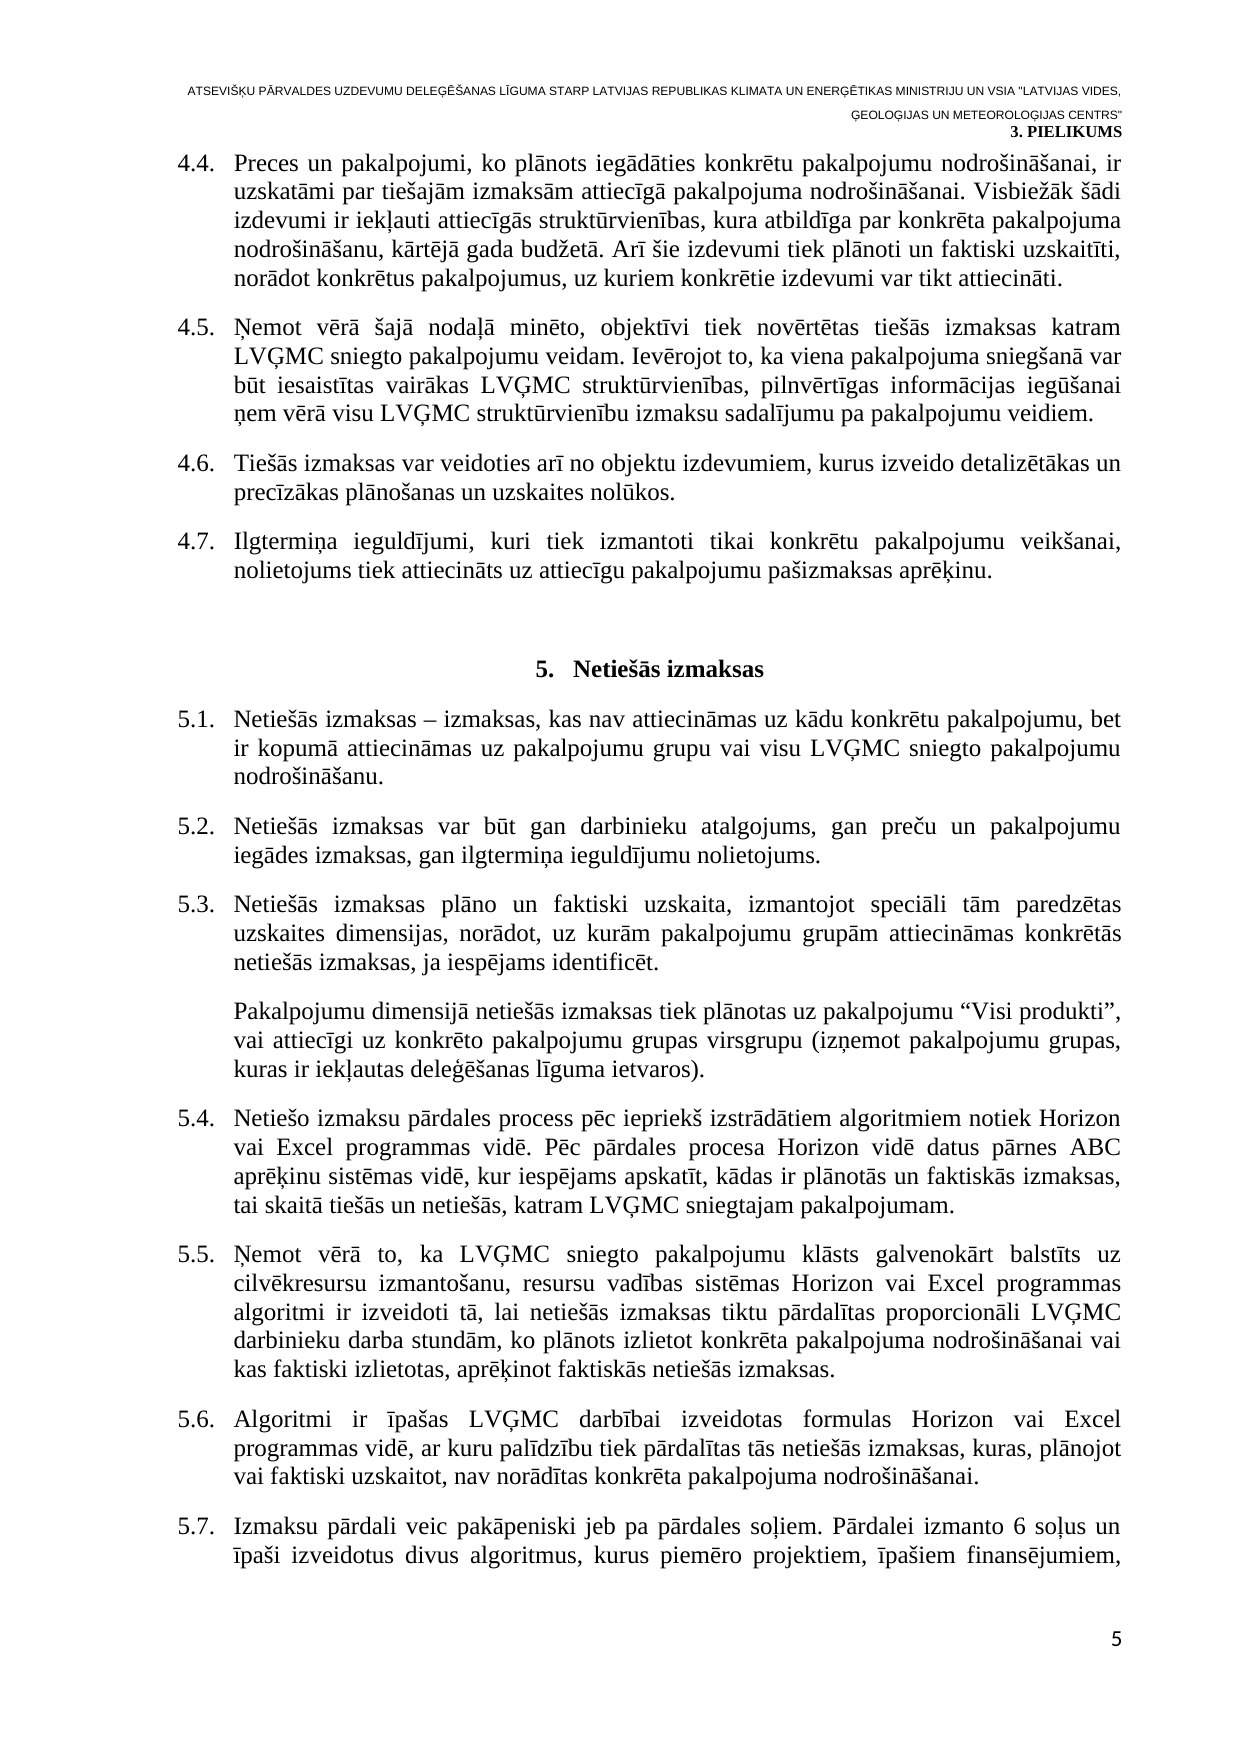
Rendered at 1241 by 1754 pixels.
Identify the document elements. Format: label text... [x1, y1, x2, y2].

list Ilgtermiņa ieguldījumi, kuri tiek izmantoti tikai konkrētu pakalpojumu veikšanai, nolietojums tiek attiecināts uz attiecīgu pakalpojumu pašizmaksas aprēķinu. [177, 526, 1122, 584]
list Netiešo izmaksu pārdales process pēc iepriekš izstrādātiem algoritmiem notiek Horizon vai Excel programmas vidē. Pēc pārdales procesa Horizon vidē datus pārnes ABC aprēķinu sistēmas vidē, kur iespējams apskatīt, kādas ir plānotās un faktiskās izmaksas, tai skaitā tiešās un netiešās, katram LVĢMC sniegtajam pakalpojumam. [177, 1103, 1122, 1218]
list Netiešās izmaksas var būt gan darbinieku atalgojums, gan preču un pakalpojumu iegādes izmaksas, gan ilgtermiņa ieguldījumu nolietojums. [177, 811, 1122, 868]
list Netiešās izmaksas [177, 654, 1122, 683]
list Preces un pakalpojumi, ko plānots iegādāties konkrētu pakalpojumu nodrošināšanai, ir uzskatāmi par tiešajām izmaksām attiecīgā pakalpojuma nodrošināšanai. Visbiežāk šādi izdevumi ir iekļauti attiecīgās struktūrvienības, kura atbildīga par konkrēta pakalpojuma nodrošināšanu, kārtējā gada budžetā. Arī šie izdevumi tiek plānoti un faktiski uzskaitīti, norādot konkrētus pakalpojumus, uz kuriem konkrētie izdevumi var tikt attiecināti. [177, 148, 1122, 291]
list Netiešās izmaksas plāno un faktiski uzskaita, izmantojot speciāli tām paredzētas uzskaites dimensijas, norādot, uz kurām pakalpojumu grupām attiecināmas konkrētās netiešās izmaksas, ja iespējams identificēt. [177, 889, 1122, 976]
list Tiešās izmaksas var veidoties arī no objektu izdevumiem, kurus izveido detalizētākas un precīzākas plānošanas un uzskaites nolūkos. [177, 448, 1122, 506]
list Netiešās izmaksas – izmaksas, kas nav attiecināmas uz kādu konkrētu pakalpojumu, bet ir kopumā attiecināmas uz pakalpojumu grupu vai visu LVĢMC sniegto pakalpojumu nodrošināšanu. [177, 704, 1122, 790]
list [177, 1511, 1122, 1568]
list Ņemot vērā šajā nodaļā minēto, objektīvi tiek novērtētas tiešās izmaksas katram LVĢMC sniegto pakalpojumu veidam. Ievērojot to, ka viena pakalpojuma sniegšanā var būt iesaistītas vairākas LVĢMC struktūrvienības, pilnvērtīgas informācijas iegūšanai ņem vērā visu LVĢMC struktūrvienību izmaksu sadalījumu pa pakalpojumu veidiem. [177, 312, 1122, 427]
list Algoritmi ir īpašas LVĢMC darbībai izveidotas formulas Horizon vai Excel programmas vidē, ar kuru palīdzību tiek pārdalītas tās netiešās izmaksas, kuras, plānojot vai faktiski uzskaitot, nav norādītas konkrēta pakalpojuma nodrošināšanai. [177, 1404, 1122, 1490]
list Ņemot vērā to, ka LVĢMC sniegto pakalpojumu klāsts galvenokārt balstīts uz cilvēkresursu izmantošanu, resursu vadības sistēmas Horizon vai Excel programmas algoritmi ir izveidoti tā, lai netiešās izmaksas tiktu pārdalītas proporcionāli LVĢMC darbinieku darba stundām, ko plānots izlietot konkrēta pakalpojuma nodrošināšanai vai kas faktiski izlietotas, aprēķinot faktiskās netiešās izmaksas. [177, 1239, 1122, 1383]
text Pakalpojumu dimensijā netiešās izmaksas tiek plānotas uz pakalpojumu “Visi produkti”, vai attiecīgi uz konkrēto pakalpojumu grupas virsgrupu (izņemot pakalpojumu grupas, kuras ir iekļautas deleģēšanas līguma ietvaros). [233, 996, 1122, 1083]
